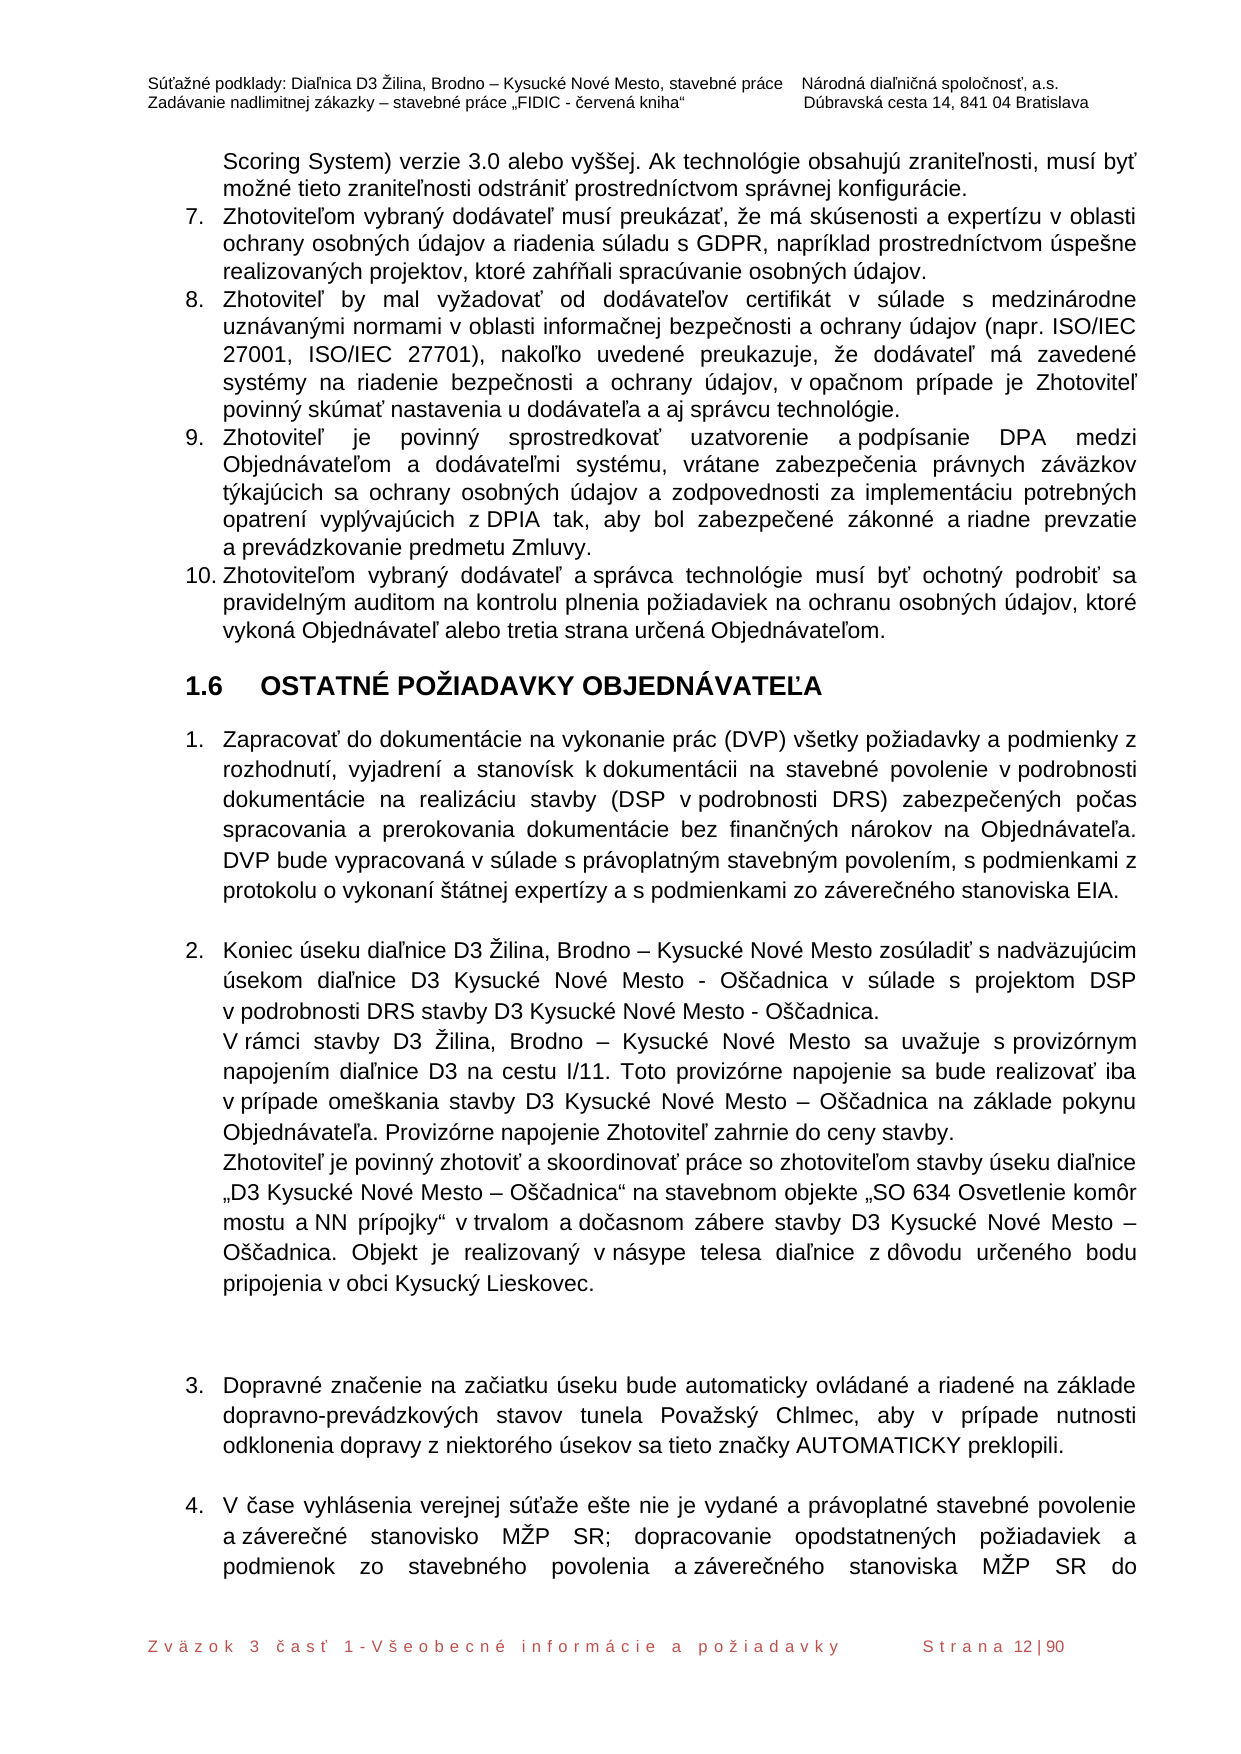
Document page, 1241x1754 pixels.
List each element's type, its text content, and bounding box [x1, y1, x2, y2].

list V rámci stavby D3 Žilina, Brodno – Kysucké Nové Mesto sa uvažuje s provizórnym napojením diaľnice D3 na cestu I/11. Toto provizórne napojenie sa bude realizovať iba v prípade omeškania stavby D3 Kysucké Nové Mesto – Oščadnica na základe pokynu Objednávateľa. Provizórne napojenie Zhotoviteľ zahrnie do ceny stavby. [223, 1028, 1137, 1145]
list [185, 1492, 1137, 1579]
subtitle OSTATNÉ POŽIADAVKY OBJEDNÁVATEĽA [185, 669, 1137, 701]
list Koniec úseku diaľnice D3 Žilina, Brodno – Kysucké Nové Mesto zosúladiť s nadväzujúcim úsekom diaľnice D3 Kysucké Nové Mesto - Oščadnica v súlade s projektom DSP v podrobnosti DRS stavby D3 Kysucké Nové Mesto - Oščadnica. [185, 937, 1137, 1024]
list Zhotoviteľom vybraný dodávateľ a správca technológie musí byť ochotný podrobiť sa pravidelným auditom na kontrolu plnenia požiadaviek na ochranu osobných údajov, ktoré vykoná Objednávateľ alebo tretia strana určená Objednávateľom. [185, 562, 1137, 643]
list Zhotoviteľom vybraný dodávateľ musí preukázať, že má skúsenosti a expertízu v oblasti ochrany osobných údajov a riadenia súladu s GDPR, napríklad prostredníctvom úspešne realizovaných projektov, ktoré zahŕňali spracúvanie osobných údajov. [185, 203, 1137, 284]
list Zapracovať do dokumentácie na vykonanie prác (DVP) všetky požiadavky a podmienky z rozhodnutí, vyjadrení a stanovísk k dokumentácii na stavebné povolenie v podrobnosti dokumentácie na realizáciu stavby (DSP v podrobnosti DRS) zabezpečených počas spracovania a prerokovania dokumentácie bez finančných nárokov na Objednávateľa. DVP bude vypracovaná v súlade s právoplatným stavebným povolením, s podmienkami z protokolu o vykonaní štátnej expertízy a s podmienkami zo záverečného stanoviska EIA. [185, 726, 1137, 903]
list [185, 148, 1137, 202]
list Dopravné značenie na začiatku úseku bude automaticky ovládané a riadené na základe dopravno-prevádzkových stavov tunela Považský Chlmec, aby v prípade nutnosti odklonenia dopravy z niektorého úsekov sa tieto značky AUTOMATICKY preklopili. [185, 1372, 1137, 1458]
list Zhotoviteľ je povinný zhotoviť a skoordinovať práce so zhotoviteľom stavby úseku diaľnice „D3 Kysucké Nové Mesto – Oščadnica“ na stavebnom objekte „SO 634 Osvetlenie komôr mostu a NN prípojky“ v trvalom a dočasnom zábere stavby D3 Kysucké Nové Mesto – Oščadnica. Objekt je realizovaný v násype telesa diaľnice z dôvodu určeného bodu pripojenia v obci Kysucký Lieskovec. [223, 1149, 1137, 1296]
list Zhotoviteľ je povinný sprostredkovať uzatvorenie a podpísanie DPA medzi Objednávateľom a dodávateľmi systému, vrátane zabezpečenia právnych záväzkov týkajúcich sa ochrany osobných údajov a zodpovednosti za implementáciu potrebných opatrení vyplývajúcich z DPIA tak, aby bol zabezpečené zákonné a riadne prevzatie a prevádzkovanie predmetu Zmluvy. [185, 424, 1137, 560]
list Zhotoviteľ by mal vyžadovať od dodávateľov certifikát v súlade s medzinárodne uznávanými normami v oblasti informačnej bezpečnosti a ochrany údajov (napr. ISO/IEC 27001, ISO/IEC 27701), nakoľko uvedené preukazuje, že dodávateľ má zavedené systémy na riadenie bezpečnosti a ochrany údajov, v opačnom prípade je Zhotoviteľ povinný skúmať nastavenia u dodávateľa a aj správcu technológie. [185, 286, 1137, 422]
